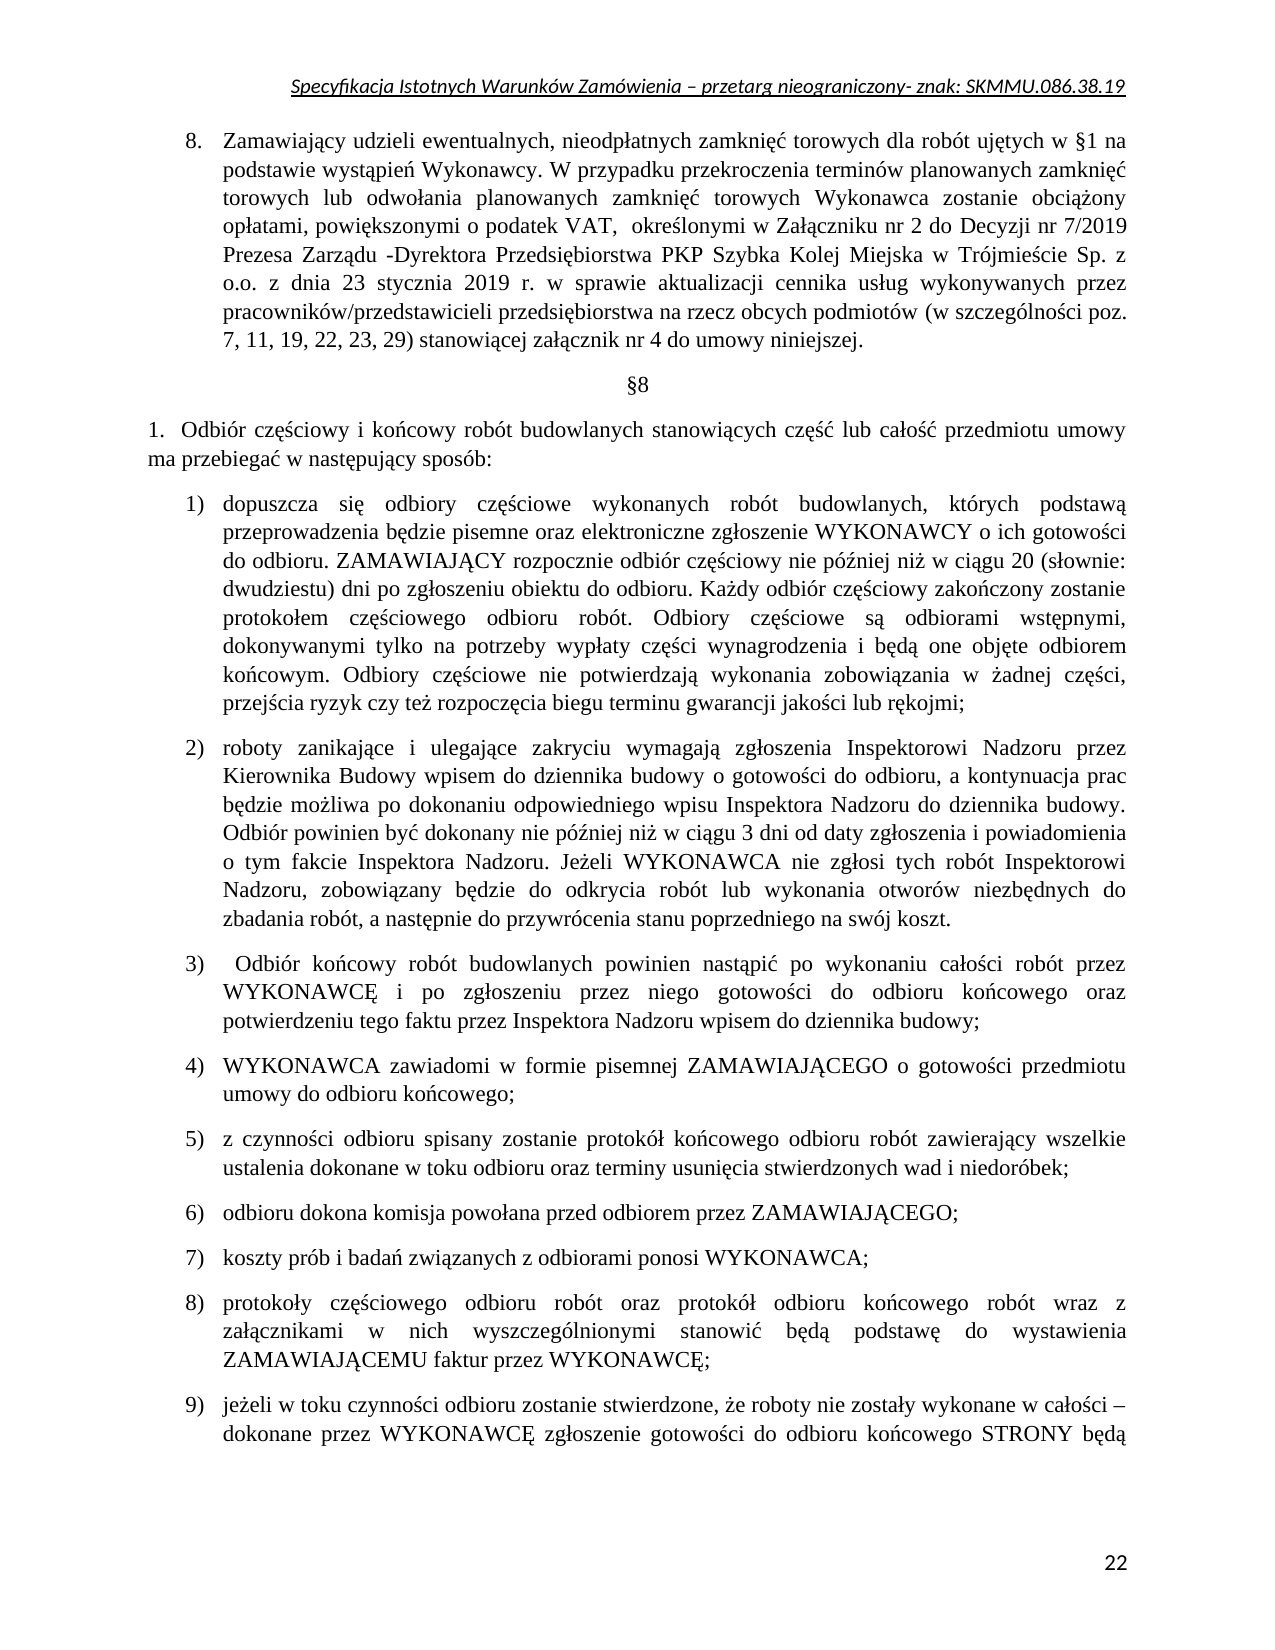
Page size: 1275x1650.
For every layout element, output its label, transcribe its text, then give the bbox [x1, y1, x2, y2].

list odbioru dokona komisja powołana przed odbiorem przez ZAMAWIAJĄCEGO; [185, 1199, 1127, 1225]
list roboty zanikające i ulegające zakryciu wymagają zgłoszenia Inspektorowi Nadzoru przez Kierownika Budowy wpisem do dziennika budowy o gotowości do odbioru, a kontynuacja prac będzie możliwa po dokonaniu odpowiedniego wpisu Inspektora Nadzoru do dziennika budowy. Odbiór powinien być dokonany nie później niż w ciągu 3 dni od daty zgłoszenia i powiadomienia o tym fakcie Inspektora Nadzoru. Jeżeli WYKONAWCA nie zgłosi tych robót Inspektorowi Nadzoru, zobowiązany będzie do odkrycia robót lub wykonania otworów niezbędnych do zbadania robót, a następnie do przywrócenia stanu poprzedniego na swój koszt. [185, 734, 1127, 931]
list protokoły częściowego odbioru robót oraz protokół odbioru końcowego robót wraz z załącznikami w nich wyszczególnionymi stanowić będą podstawę do wystawienia ZAMAWIAJĄCEMU faktur przez WYKONAWCĘ; [185, 1289, 1127, 1372]
text 1. Odbiór częściowy i końcowy robót budowlanych stanowiących część lub całość przedmiotu umowy ma przebiegać w następujący sposób: [148, 416, 1127, 471]
list koszty prób i badań związanych z odbiorami ponosi WYKONAWCA; [185, 1244, 1127, 1270]
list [185, 1391, 1127, 1446]
list WYKONAWCA zawiadomi w formie pisemnej ZAMAWIAJĄCEGO o gotowości przedmiotu umowy do odbioru końcowego; [185, 1052, 1127, 1107]
text §8 [148, 371, 1127, 398]
list Zamawiający udzieli ewentualnych, nieodpłatnych zamknięć torowych dla robót ujętych w §1 na podstawie wystąpień Wykonawcy. W przypadku przekroczenia terminów planowanych zamknięć torowych lub odwołania planowanych zamknięć torowych Wykonawca zostanie obciążony opłatami, powiększonymi o podatek VAT, określonymi w Załączniku nr 2 do Decyzji nr 7/2019 Prezesa Zarządu -Dyrektora Przedsiębiorstwa PKP Szybka Kolej Miejska w Trójmieście Sp. z o.o. z dnia 23 stycznia 2019 r. w sprawie aktualizacji cennika usług wykonywanych przez pracowników/przedstawicieli przedsiębiorstwa na rzecz obcych podmiotów (w szczególności poz. 7, 11, 19, 22, 23, 29) stanowiącej załącznik nr 4 do umowy niniejszej. [185, 127, 1127, 353]
list z czynności odbioru spisany zostanie protokół końcowego odbioru robót zawierający wszelkie ustalenia dokonane w toku odbioru oraz terminy usunięcia stwierdzonych wad i niedoróbek; [185, 1125, 1127, 1180]
list Odbiór końcowy robót budowlanych powinien nastąpić po wykonaniu całości robót przez WYKONAWCĘ i po zgłoszeniu przez niego gotowości do odbioru końcowego oraz potwierdzeniu tego faktu przez Inspektora Nadzoru wpisem do dziennika budowy; [185, 950, 1127, 1033]
list dopuszcza się odbiory częściowe wykonanych robót budowlanych, których podstawą przeprowadzenia będzie pisemne oraz elektroniczne zgłoszenie WYKONAWCY o ich gotowości do odbioru. ZAMAWIAJĄCY rozpocznie odbiór częściowy nie później niż w ciągu 20 (słownie: dwudziestu) dni po zgłoszeniu obiektu do odbioru. Każdy odbiór częściowy zakończony zostanie protokołem częściowego odbioru robót. Odbiory częściowe są odbiorami wstępnymi, dokonywanymi tylko na potrzeby wypłaty części wynagrodzenia i będą one objęte odbiorem końcowym. Odbiory częściowe nie potwierdzają wykonania zobowiązania w żadnej części, przejścia ryzyk czy też rozpoczęcia biegu terminu gwarancji jakości lub rękojmi; [185, 490, 1127, 715]
